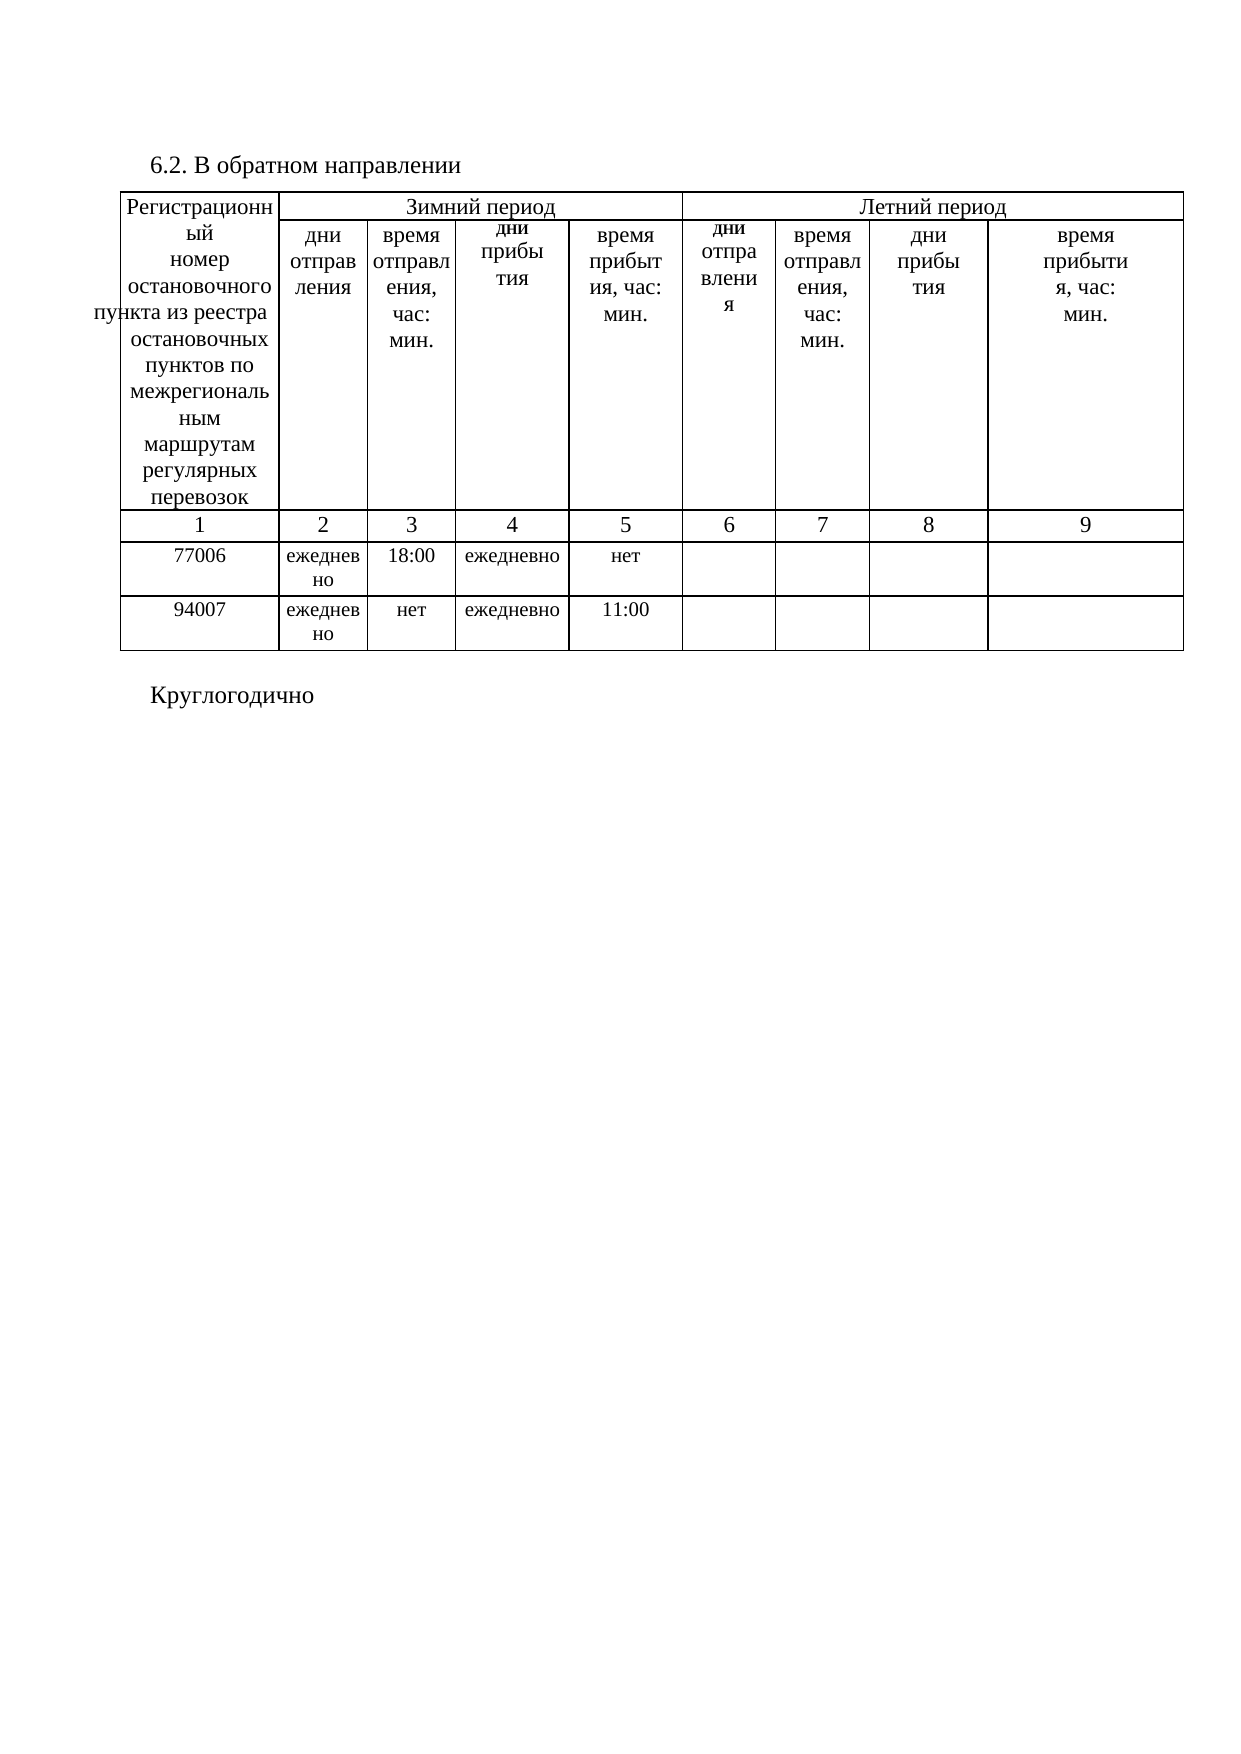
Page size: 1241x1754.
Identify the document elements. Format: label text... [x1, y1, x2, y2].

table_cell 77006 [121, 543, 278, 595]
table_header Летний период [683, 193, 1183, 219]
table_cell [683, 597, 775, 650]
table_cell ежедневно [280, 543, 367, 595]
table_cell время прибыт ия, час: мин. [570, 221, 682, 509]
table_cell ежедневно [456, 597, 568, 650]
table_cell 3 [368, 511, 455, 541]
text 6.2. В обратном направлении [150, 150, 1090, 179]
table_cell время отправл ения, час: мин. [776, 221, 869, 509]
table_cell 8 [870, 511, 987, 541]
table_cell 2 [280, 511, 367, 541]
table_cell ДНИ отпра влени я [683, 221, 775, 509]
table_cell 9 [989, 511, 1183, 541]
table_cell время отправл ения, час: мин. [368, 221, 455, 509]
table_cell [776, 543, 869, 595]
table_cell дни прибы тия [870, 221, 987, 509]
table_cell [683, 543, 775, 595]
table_header Зимний период [280, 193, 682, 219]
table_cell нет [570, 543, 682, 595]
table_cell дни отправ ления [280, 221, 367, 509]
table_cell [776, 597, 869, 650]
table_cell 94007 [121, 597, 278, 650]
table_cell [989, 597, 1183, 650]
table_cell [870, 543, 987, 595]
table_cell ежедневно [280, 597, 367, 650]
table_cell ежедневно [456, 543, 568, 595]
table_cell [870, 597, 987, 650]
table_cell 11:00 [570, 597, 682, 650]
table_cell 1 [121, 511, 278, 541]
table_cell ДНИ прибы тия [456, 221, 568, 509]
table_cell 7 [776, 511, 869, 541]
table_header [121, 193, 278, 509]
table_cell 4 [456, 511, 568, 541]
table_cell 6 [683, 511, 775, 541]
table_cell [989, 543, 1183, 595]
table_cell 18:00 [368, 543, 455, 595]
text Круглогодично [150, 680, 1090, 709]
table_cell время прибыти я, час: мин. [989, 221, 1183, 509]
table_cell 5 [570, 511, 682, 541]
table_cell нет [368, 597, 455, 650]
